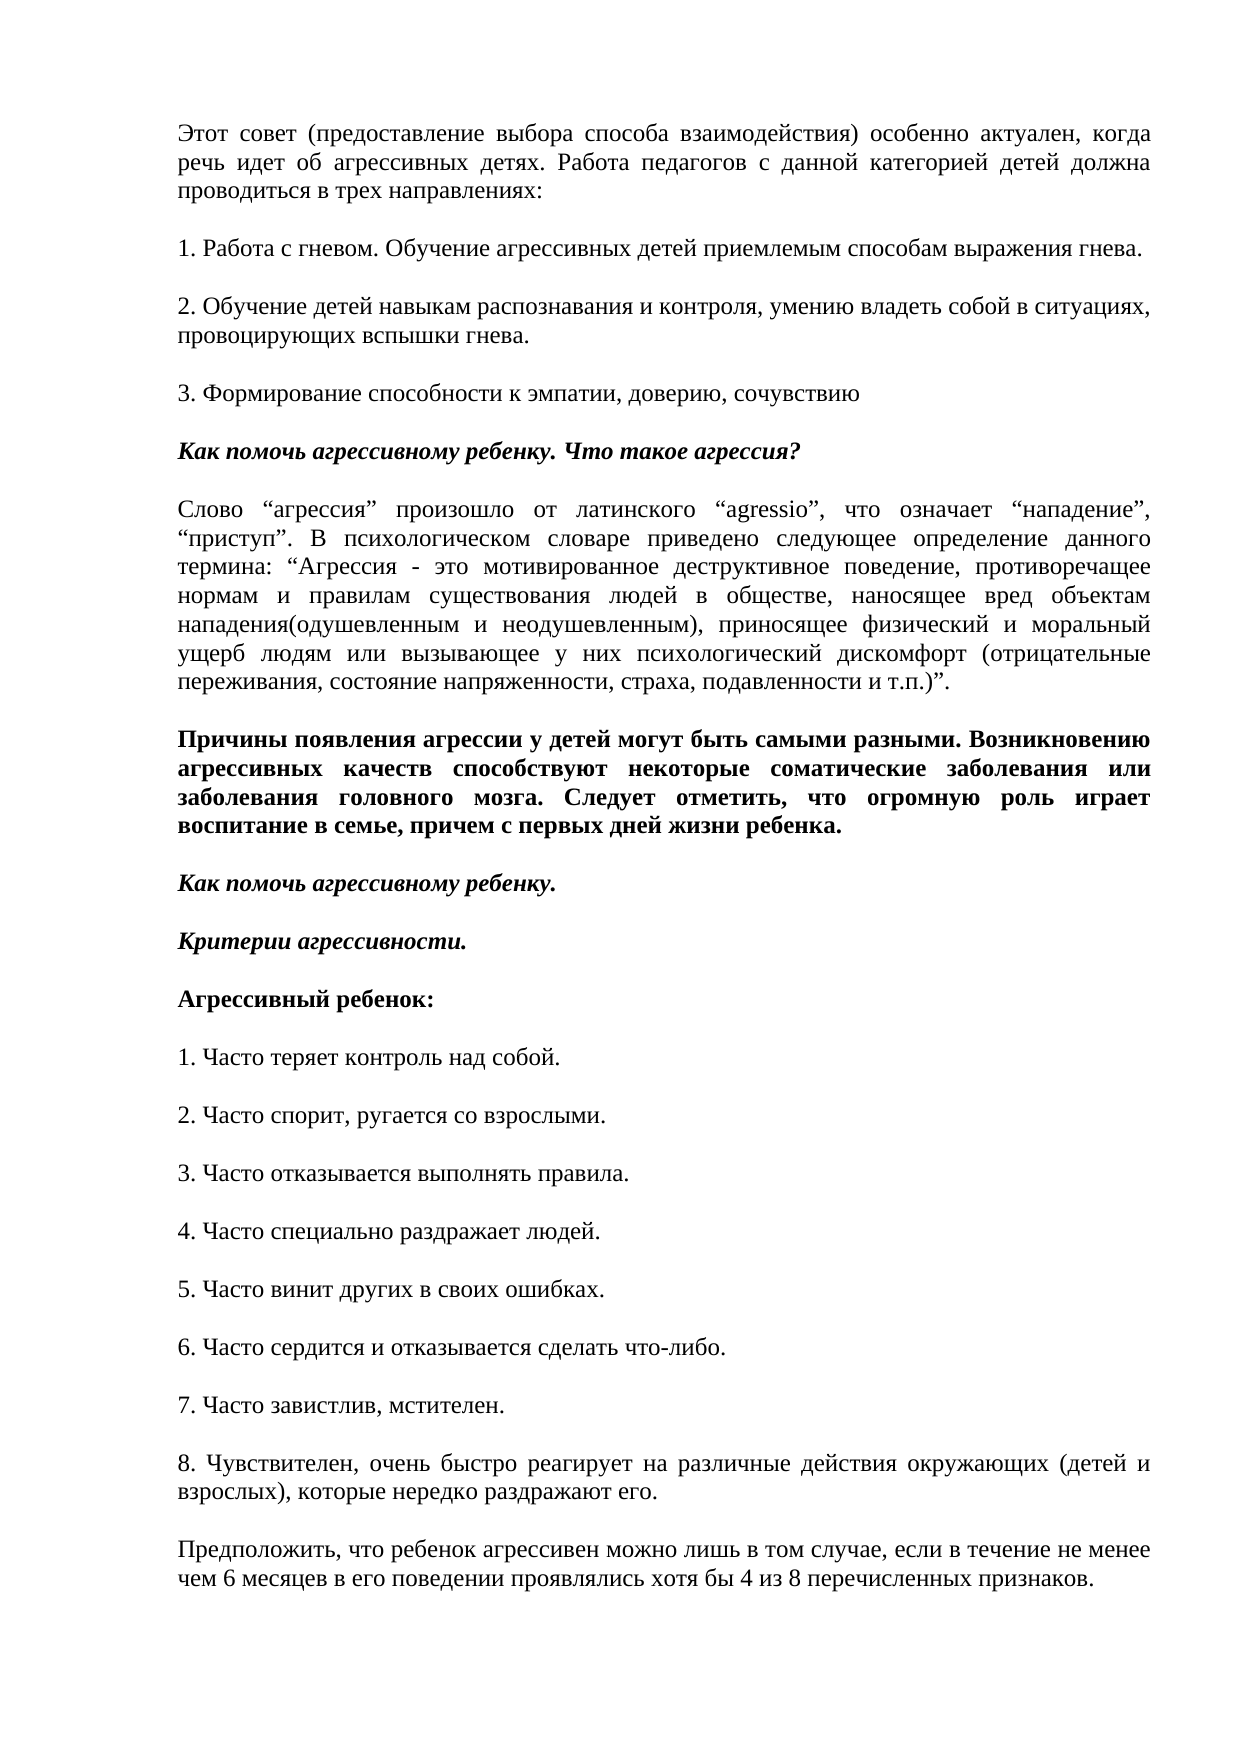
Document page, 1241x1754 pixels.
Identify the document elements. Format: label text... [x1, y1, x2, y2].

text 3. Формирование способности к эмпатии, доверию, сочувствию [177, 378, 1152, 407]
text Этот совет (предоставление выбора способа взаимодействия) особенно актуален, когда речь идет об агрессивных детях. Работа педагогов с данной категорией детей должна проводиться в трех направлениях: [177, 118, 1152, 204]
text Агрессивный ребенок: [177, 984, 1152, 1013]
text 7. Часто завистлив, мстителен. [177, 1390, 1152, 1418]
text 2. Обучение детей навыкам распознавания и контроля, умению владеть собой в ситуациях, провоцирующих вспышки гнева. [177, 291, 1152, 349]
text Слово “агрессия” произошло от латинского “agressio”, что означает “нападение”, “приступ”. В психологическом словаре приведено следующее определение данного термина: “Агрессия - это мотивированное деструктивное поведение, противоречащее нормам и правилам существования людей в обществе, наносящее вред объектам нападения(одушевленным и неодушевленным), приносящее физический и моральный ущерб людям или вызывающее у них психологический дискомфорт (отрицательные переживания, состояние напряженности, страха, подавленности и т.п.)”. [177, 494, 1152, 695]
text Причины появления агрессии у детей могут быть самыми разными. Возникновению агрессивных качеств способствуют некоторые соматические заболевания или заболевания головного мозга. Следует отметить, что огромную роль играет воспитание в семье, причем с первых дней жизни ребенка. [177, 724, 1152, 839]
text 3. Часто отказывается выполнять правила. [177, 1158, 1152, 1187]
text 8. Чувствителен, очень быстро реагирует на различные действия окружающих (детей и взрослых), которые нередко раздражают его. [177, 1448, 1152, 1505]
text Предположить, что ребенок агрессивен можно лишь в том случае, если в течение не менее чем 6 месяцев в его поведении проявлялись хотя бы 4 из 8 перечисленных признаков. [177, 1534, 1152, 1592]
text Как помочь агрессивному ребенку. [177, 868, 1152, 897]
text 4. Часто специально раздражает людей. [177, 1216, 1152, 1245]
text Как помочь агрессивному ребенку. Что такое агрессия? [177, 436, 1152, 465]
text 6. Часто сердится и отказывается сделать что-либо. [177, 1332, 1152, 1361]
text 2. Часто спорит, ругается со взрослыми. [177, 1100, 1152, 1129]
text 5. Часто винит других в своих ошибках. [177, 1274, 1152, 1303]
text 1. Часто теряет контроль над собой. [177, 1042, 1152, 1071]
text Критерии агрессивности. [177, 926, 1152, 955]
text 1. Работа с гневом. Обучение агрессивных детей приемлемым способам выражения гнева. [177, 233, 1152, 262]
